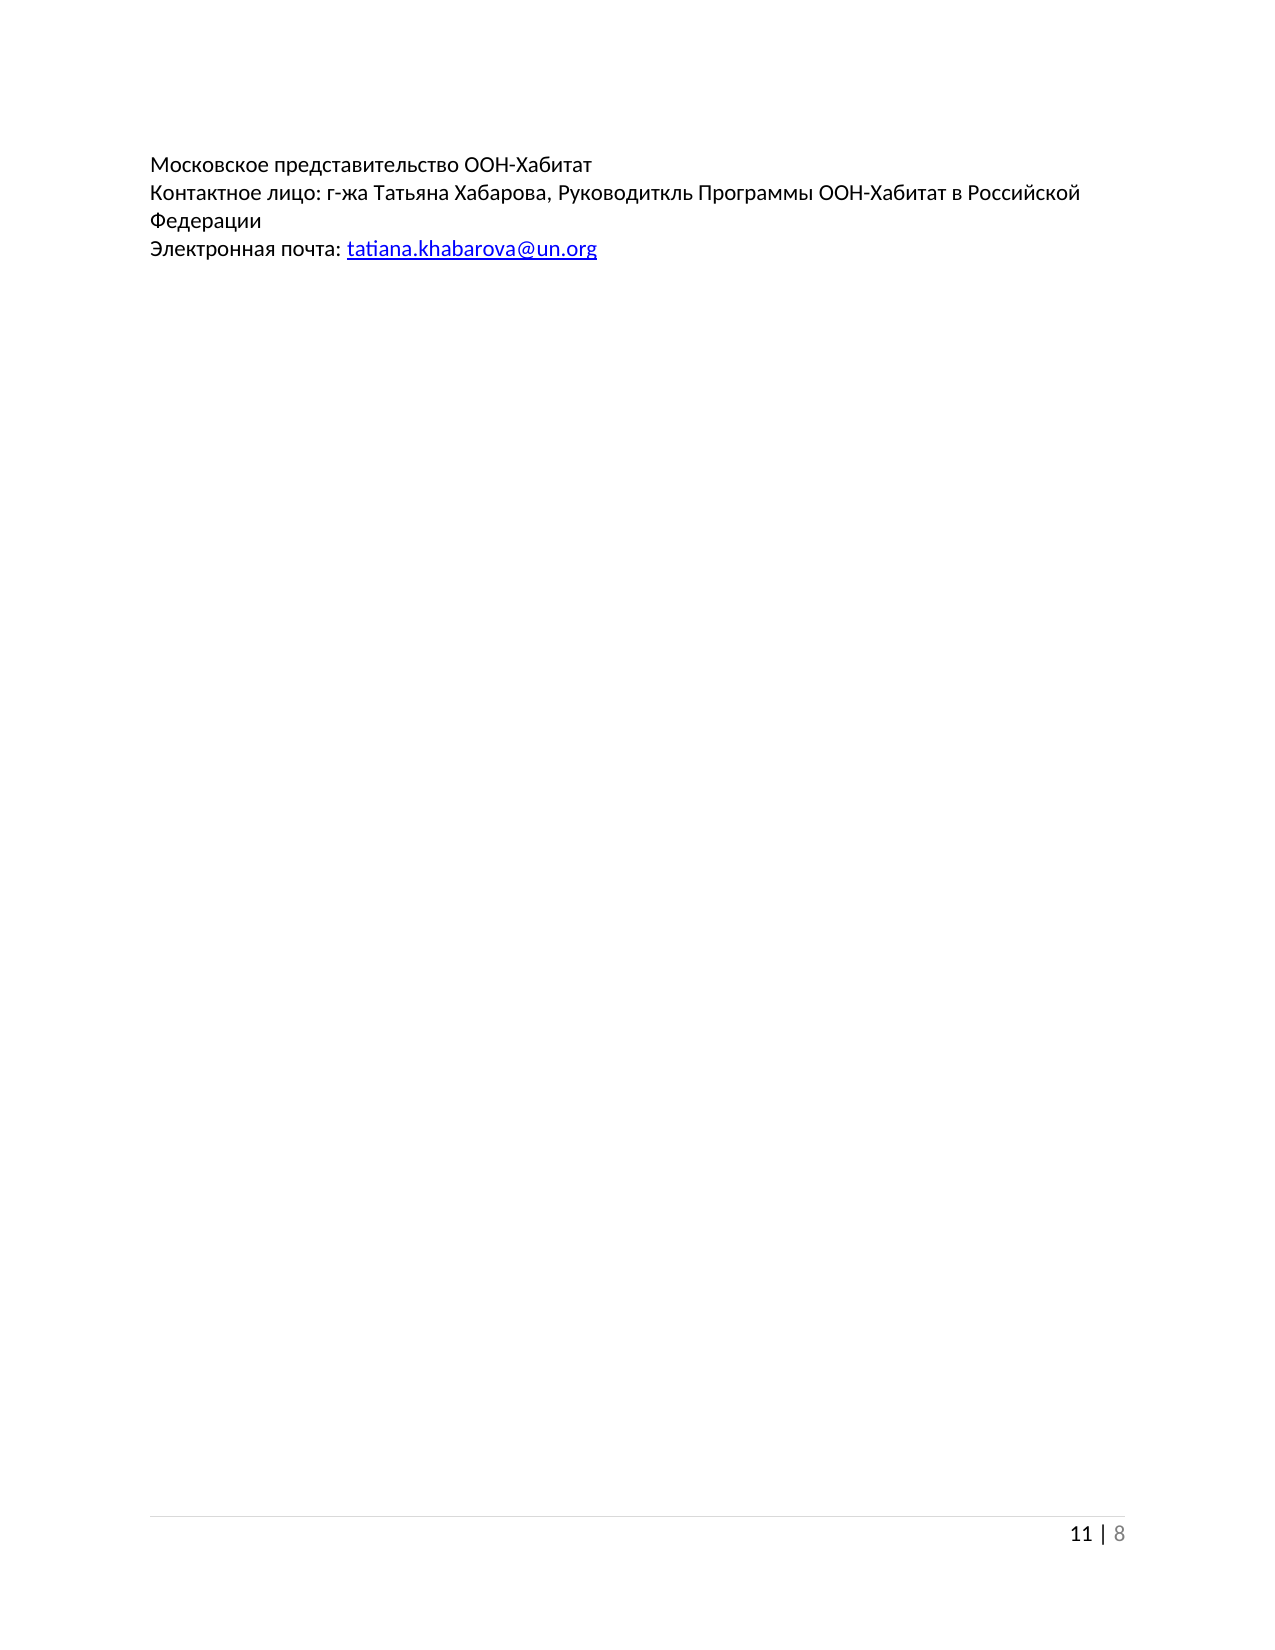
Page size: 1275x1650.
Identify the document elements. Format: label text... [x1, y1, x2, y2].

text Электронная почта: tatiana.khabarova@un.org [150, 234, 1125, 262]
text Московское представительство ООН-Хабитат Контактное лицо: г-жа Татьяна Хабарова, Руководиткль Программы ООН-Хабитат в Российской Федерации [150, 150, 1125, 234]
